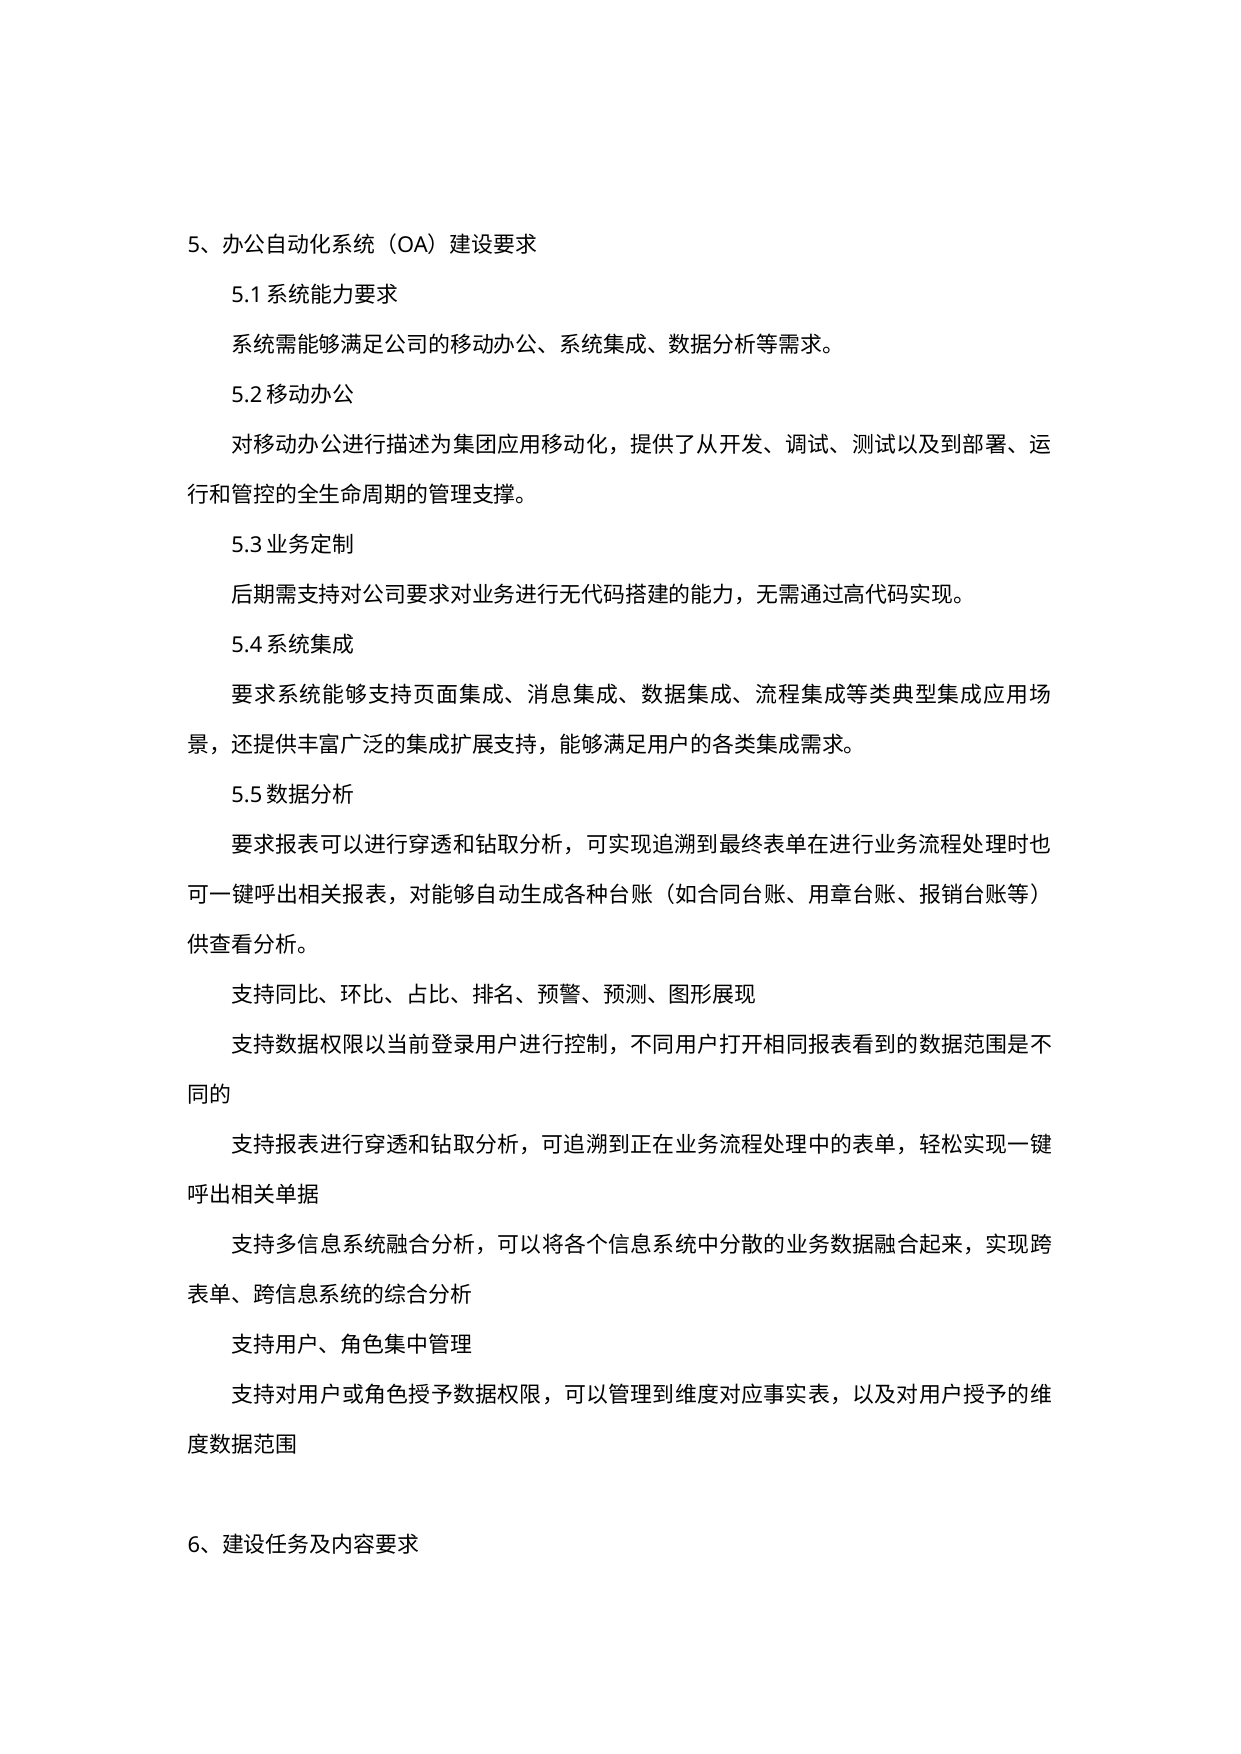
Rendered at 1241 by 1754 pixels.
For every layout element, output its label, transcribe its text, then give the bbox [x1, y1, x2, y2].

text 要求报表可以进行穿透和钻取分析，可实现追溯到最终表单在进行业务流程处理时也可一键呼出相关报表，对能够自动生成各种台账（如合同台账、用章台账、报销台账等）供查看分析。 [187, 812, 1053, 962]
text 支持用户、角色集中管理 [187, 1312, 1053, 1362]
text 后期需支持对公司要求对业务进行无代码搭建的能力，无需通过高代码实现。 [187, 562, 1053, 612]
text 支持多信息系统融合分析，可以将各个信息系统中分散的业务数据融合起来，实现跨表单、跨信息系统的综合分析 [187, 1212, 1053, 1312]
text 5.3业务定制 [187, 512, 1053, 562]
text 系统需能够满足公司的移动办公、系统集成、数据分析等需求。 [187, 312, 1053, 362]
text 对移动办公进行描述为集团应用移动化，提供了从开发、调试、测试以及到部署、运行和管控的全生命周期的管理支撑。 [187, 412, 1053, 512]
text 5.2移动办公 [187, 362, 1053, 412]
text 支持数据权限以当前登录用户进行控制，不同用户打开相同报表看到的数据范围是不同的 [187, 1012, 1053, 1112]
text 支持同比、环比、占比、排名、预警、预测、图形展现 [187, 962, 1053, 1012]
text 支持报表进行穿透和钻取分析，可追溯到正在业务流程处理中的表单，轻松实现一键呼出相关单据 [187, 1112, 1053, 1212]
text 5、办公自动化系统（OA）建设要求 [187, 212, 1053, 262]
text 6、建设任务及内容要求 [187, 1512, 1053, 1562]
text 5.5数据分析 [187, 762, 1053, 812]
text 支持对用户或角色授予数据权限，可以管理到维度对应事实表，以及对用户授予的维度数据范围 [187, 1362, 1053, 1462]
text 要求系统能够支持页面集成、消息集成、数据集成、流程集成等类典型集成应用场景，还提供丰富广泛的集成扩展支持，能够满足用户的各类集成需求。 [187, 662, 1053, 762]
text 5.4系统集成 [187, 612, 1053, 662]
text 5.1系统能力要求 [187, 262, 1053, 312]
